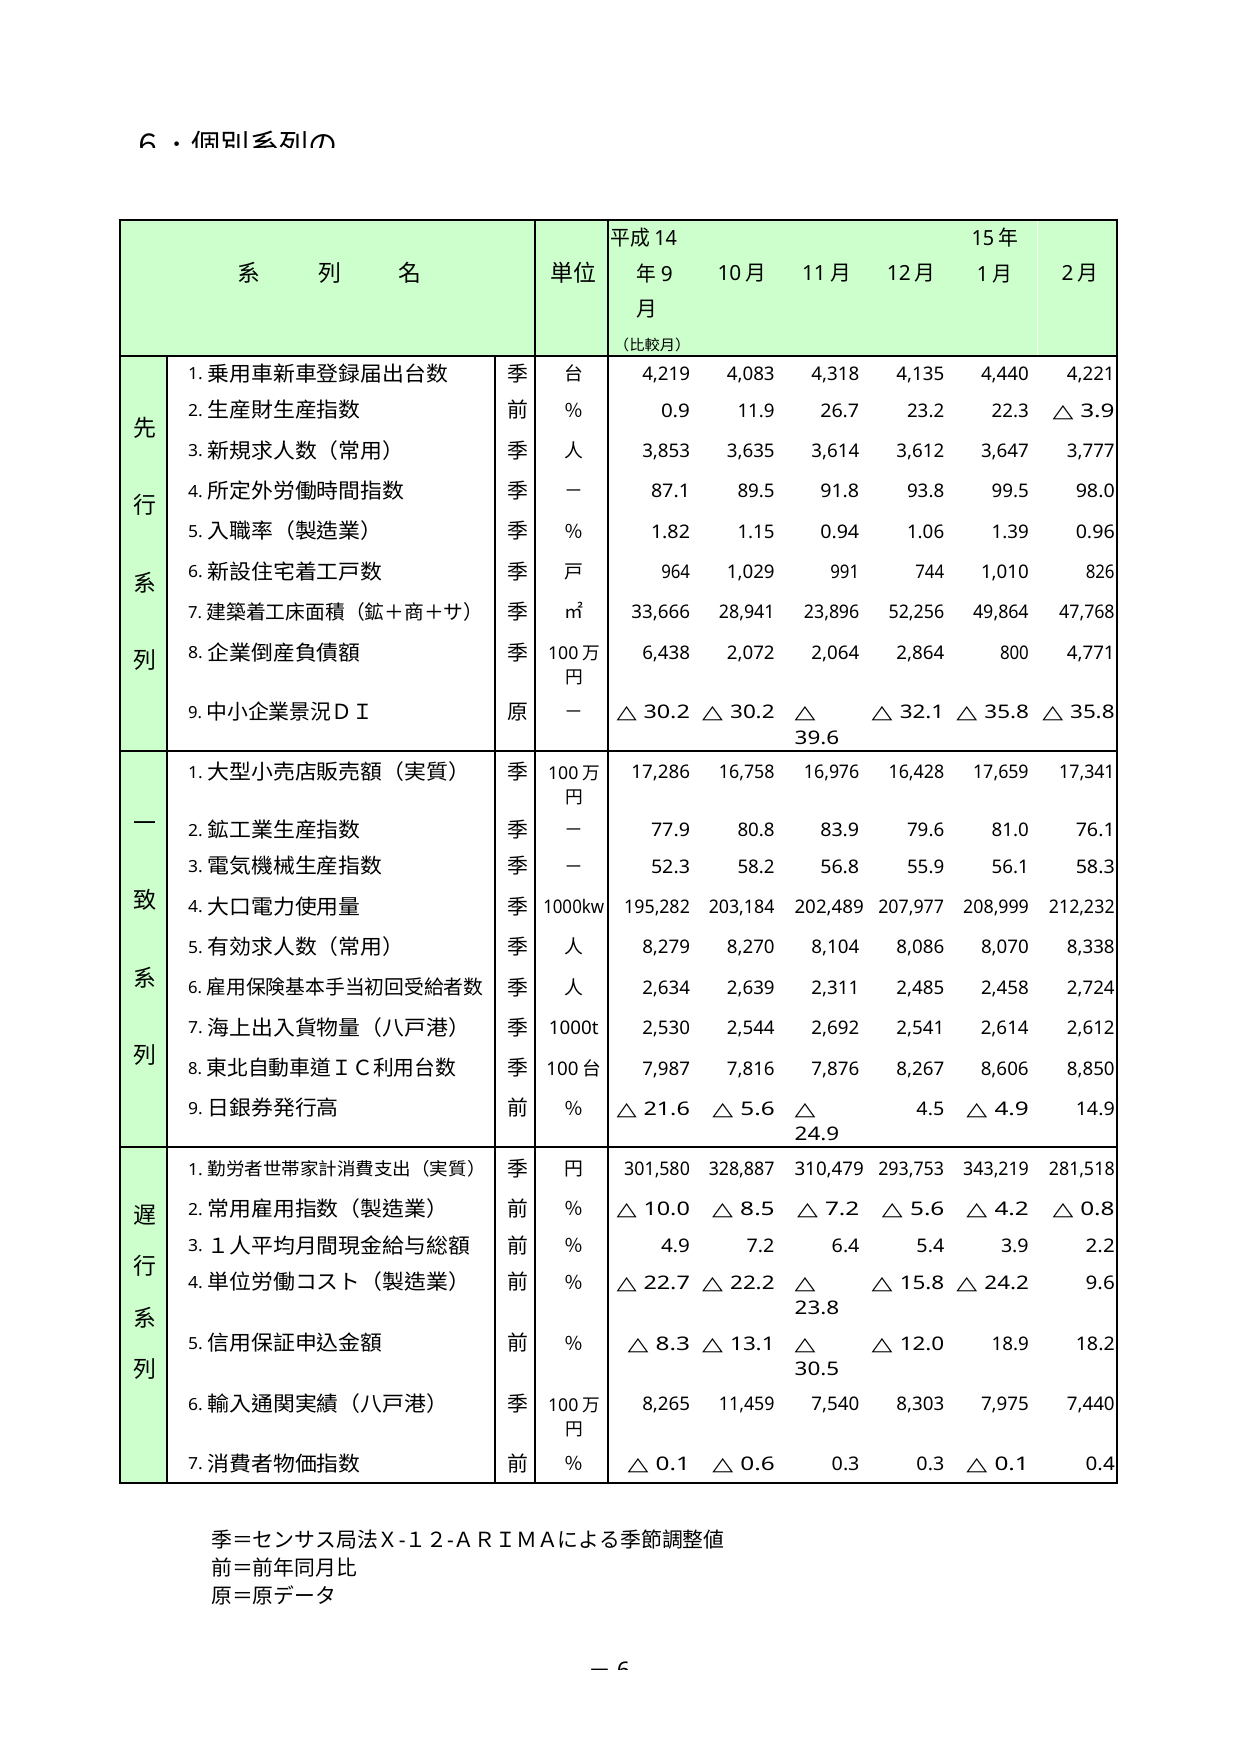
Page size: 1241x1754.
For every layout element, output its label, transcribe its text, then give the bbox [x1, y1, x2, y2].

table_cell 8,265 [609, 1381, 701, 1440]
table_cell △ 22.2 [701, 1261, 783, 1320]
table_cell △ 3.9 [1038, 389, 1116, 428]
table_cell 2. 生産財生産指数 [168, 389, 494, 428]
table_cell 328,887 [701, 1148, 783, 1186]
table_cell 季 [496, 1381, 534, 1440]
table_cell 11,459 [701, 1381, 783, 1440]
table_cell 7,975 [953, 1381, 1037, 1440]
table_cell 人 [536, 924, 607, 964]
table_cell 3,635 [701, 428, 783, 468]
table_cell 前 [496, 1186, 534, 1224]
table_cell 800 [953, 630, 1037, 689]
table_cell △ 35.8 [1038, 689, 1116, 750]
table_cell 208,999 [953, 884, 1037, 924]
table_cell 7.2 [701, 1224, 783, 1261]
table_cell 季 [496, 549, 534, 589]
table_cell 原 [496, 689, 534, 750]
table_cell 前 [496, 1224, 534, 1261]
table_cell 0.4 [1038, 1440, 1116, 1482]
table_cell 991 [783, 549, 868, 589]
table_cell 8,270 [701, 924, 783, 964]
table_cell 93.8 [868, 468, 953, 508]
table_cell 3. 新規求人数（常用） [168, 428, 494, 468]
table_cell 季 [496, 1005, 534, 1045]
table_cell 季 [496, 630, 534, 689]
table_cell 季 [496, 357, 534, 389]
table_cell △ 39.6 [783, 689, 868, 750]
table_cell 2,311 [783, 964, 868, 1005]
table_cell △ 0.6 [701, 1440, 783, 1482]
table_cell 6. 輸入通関実績（八戸港） [168, 1381, 494, 1440]
table_cell 17,341 [1038, 752, 1116, 808]
table_cell 0.3 [868, 1440, 953, 1482]
table_cell 3.9 [953, 1224, 1037, 1261]
table_cell △ 30.2 [609, 689, 701, 750]
table_cell △ 0.8 [1038, 1186, 1116, 1224]
table_cell 55.9 [868, 845, 953, 884]
table_cell 2. 鉱工業生産指数 [168, 809, 494, 845]
table_cell △ 4.2 [953, 1186, 1037, 1224]
table_cell 3,647 [953, 428, 1037, 468]
table_cell 11.9 [701, 389, 783, 428]
table_cell 2,458 [953, 964, 1037, 1005]
table_cell 99.5 [953, 468, 1037, 508]
table_cell 8,606 [953, 1045, 1037, 1085]
table_cell 56.1 [953, 845, 1037, 884]
table_cell 2,544 [701, 1005, 783, 1045]
table_cell 301,580 [609, 1148, 701, 1186]
table_cell 2,614 [953, 1005, 1037, 1045]
table_cell 89.5 [701, 468, 783, 508]
table_cell 季 [496, 845, 534, 884]
table_cell 前 [496, 1320, 534, 1381]
table_cell ％ [536, 1186, 607, 1224]
table_cell 4,135 [868, 357, 953, 389]
table_cell 7. 建築着工床面積（鉱＋商＋サ） [168, 589, 494, 629]
table_cell 1.06 [868, 508, 953, 549]
table_cell △ 8.5 [701, 1186, 783, 1224]
table_cell 季 [496, 884, 534, 924]
table_cell 2,541 [868, 1005, 953, 1045]
table_cell 2,724 [1038, 964, 1116, 1005]
table_cell 4,440 [953, 357, 1037, 389]
table_cell 7. 海上出入貨物量（八戸港） [168, 1005, 494, 1045]
table_cell 77.9 [609, 809, 701, 845]
table_cell 1000t [536, 1005, 607, 1045]
table_cell 18.9 [953, 1320, 1037, 1381]
table_cell 1,029 [701, 549, 783, 589]
table_cell 26.7 [783, 389, 868, 428]
table_cell 33,666 [609, 589, 701, 629]
table_cell △ 21.6 [609, 1085, 701, 1146]
table_cell △ 13.1 [701, 1320, 783, 1381]
table_header 10月 [701, 221, 783, 355]
table_cell 季 [496, 1148, 534, 1186]
table_cell 2,072 [701, 630, 783, 689]
table_cell ％ [536, 1320, 607, 1381]
table_cell 17,286 [609, 752, 701, 808]
table_cell 100万円 [536, 1381, 607, 1440]
table_cell 9. 中小企業景況ＤＩ [168, 689, 494, 750]
table_cell 8,850 [1038, 1045, 1116, 1085]
table_header 11月 [783, 221, 868, 355]
table_cell － [536, 689, 607, 750]
table_cell 744 [868, 549, 953, 589]
table_cell 前 [496, 1085, 534, 1146]
table_cell 3. 電気機械生産指数 [168, 845, 494, 884]
table_cell 1,010 [953, 549, 1037, 589]
table_cell 4.5 [868, 1085, 953, 1146]
table_cell △ 23.8 [783, 1261, 868, 1320]
table_cell 季 [496, 809, 534, 845]
table_cell 49,864 [953, 589, 1037, 629]
table_cell 季 [496, 468, 534, 508]
table_cell 18.2 [1038, 1320, 1116, 1381]
table_cell △ 4.9 [953, 1085, 1037, 1146]
table_cell △ 35.8 [953, 689, 1037, 750]
table_cell 4,318 [783, 357, 868, 389]
table_cell 2,485 [868, 964, 953, 1005]
table_cell 3,777 [1038, 428, 1116, 468]
table_cell 7. 消費者物価指数 [168, 1440, 494, 1482]
table_cell 7,816 [701, 1045, 783, 1085]
table_cell △ 10.0 [609, 1186, 701, 1224]
table_cell △ 8.3 [609, 1320, 701, 1381]
table_cell 前 [496, 1440, 534, 1482]
table_cell 4. 所定外労働時間指数 [168, 468, 494, 508]
table_cell 9. 日銀券発行高 [168, 1085, 494, 1146]
table_cell △ 30.2 [701, 689, 783, 750]
table_header 系 列 名 [121, 221, 534, 355]
table_cell 5.4 [868, 1224, 953, 1261]
table_cell 964 [609, 549, 701, 589]
table_cell 4. 大口電力使用量 [168, 884, 494, 924]
table_cell 3,853 [609, 428, 701, 468]
table_cell 56.8 [783, 845, 868, 884]
table_cell 7,987 [609, 1045, 701, 1085]
table_cell △ 12.0 [868, 1320, 953, 1381]
table_cell △ 7.2 [783, 1186, 868, 1224]
table_cell － [536, 468, 607, 508]
table_cell － [536, 845, 607, 884]
table_cell ％ [536, 389, 607, 428]
table_cell 52,256 [868, 589, 953, 629]
table_header 12月 [868, 221, 953, 355]
table_cell 58.3 [1038, 845, 1116, 884]
table_cell 3. １人平均月間現金給与総額 [168, 1224, 494, 1261]
table_cell 一致系列 [121, 752, 166, 1146]
table_header 15年 1月 [953, 221, 1037, 355]
table_cell 52.3 [609, 845, 701, 884]
table_cell 28,941 [701, 589, 783, 629]
table_cell 76.1 [1038, 809, 1116, 845]
table_cell ％ [536, 1224, 607, 1261]
table_cell 前 [496, 389, 534, 428]
table_cell △ 15.8 [868, 1261, 953, 1320]
table_cell 207,977 [868, 884, 953, 924]
table_cell 季 [496, 508, 534, 549]
table_cell 2,612 [1038, 1005, 1116, 1045]
table_cell 4,221 [1038, 357, 1116, 389]
table_cell 2. 常用雇用指数（製造業） [168, 1186, 494, 1224]
table_cell 22.3 [953, 389, 1037, 428]
table_cell △ 5.6 [868, 1186, 953, 1224]
table_cell 5. 入職率（製造業） [168, 508, 494, 549]
table_cell 100万円 [536, 630, 607, 689]
table_cell 6. 雇用保険基本手当初回受給者数 [168, 964, 494, 1005]
table_cell 91.8 [783, 468, 868, 508]
text 原＝原データ [211, 1582, 1142, 1610]
table_cell 1. 大型小売店販売額（実質） [168, 752, 494, 808]
table_cell 7,440 [1038, 1381, 1116, 1440]
table_cell 季 [496, 428, 534, 468]
table_cell △ 5.6 [701, 1085, 783, 1146]
table_cell 0.96 [1038, 508, 1116, 549]
table_cell 2.2 [1038, 1224, 1116, 1261]
table_cell 826 [1038, 549, 1116, 589]
table_cell 23.2 [868, 389, 953, 428]
table_cell ％ [536, 508, 607, 549]
table_cell 81.0 [953, 809, 1037, 845]
text 季＝センサス局法Ｘ-１２-ＡＲＩＭＡによる季節調整値前＝前年同月比 [211, 1525, 737, 1582]
table_cell △ 24.2 [953, 1261, 1037, 1320]
table_cell 4,219 [609, 357, 701, 389]
table_cell 季 [496, 924, 534, 964]
table_cell 8. 東北自動車道ＩＣ利用台数 [168, 1045, 494, 1085]
table_header 単位 [536, 221, 607, 355]
table_cell 人 [536, 428, 607, 468]
table_cell 100台 [536, 1045, 607, 1085]
table_cell 17,659 [953, 752, 1037, 808]
table_cell 季 [496, 589, 534, 629]
table_cell 83.9 [783, 809, 868, 845]
table_cell 5. 信用保証申込金額 [168, 1320, 494, 1381]
table_cell 293,753 [868, 1148, 953, 1186]
table_cell 0.94 [783, 508, 868, 549]
table_cell 8,070 [953, 924, 1037, 964]
table_cell 2,530 [609, 1005, 701, 1045]
table_cell 7,876 [783, 1045, 868, 1085]
table_cell 6.4 [783, 1224, 868, 1261]
table_cell 16,976 [783, 752, 868, 808]
table_cell 8,267 [868, 1045, 953, 1085]
table_cell 47,768 [1038, 589, 1116, 629]
table_cell 8,086 [868, 924, 953, 964]
table_cell 9.6 [1038, 1261, 1116, 1320]
table_cell 6. 新設住宅着工戸数 [168, 549, 494, 589]
table_cell 195,282 [609, 884, 701, 924]
table_cell 8,338 [1038, 924, 1116, 964]
table_cell △ 24.9 [783, 1085, 868, 1146]
table_cell 台 [536, 357, 607, 389]
table_cell 310,479 [783, 1148, 868, 1186]
table_cell 2,634 [609, 964, 701, 1005]
table_cell 3,614 [783, 428, 868, 468]
table_cell 遅行系列 [121, 1148, 166, 1482]
table_cell 58.2 [701, 845, 783, 884]
table_cell 281,518 [1038, 1148, 1116, 1186]
table_cell 1.15 [701, 508, 783, 549]
table_cell 79.6 [868, 809, 953, 845]
table_cell 80.8 [701, 809, 783, 845]
table_cell 先行系列 [121, 357, 166, 750]
table_cell 202,489 [783, 884, 868, 924]
table_cell 季 [496, 1045, 534, 1085]
table_cell 0.9 [609, 389, 701, 428]
table_cell 7,540 [783, 1381, 868, 1440]
table_cell △ 22.7 [609, 1261, 701, 1320]
table_cell 8,104 [783, 924, 868, 964]
table_cell 2,639 [701, 964, 783, 1005]
table_cell △ 0.1 [609, 1440, 701, 1482]
table_cell 1.39 [953, 508, 1037, 549]
table_cell － [536, 809, 607, 845]
table_cell 円 [536, 1148, 607, 1186]
table_cell 2,864 [868, 630, 953, 689]
table_header 2月 [1038, 221, 1116, 355]
table_cell 4,771 [1038, 630, 1116, 689]
table_cell ％ [536, 1261, 607, 1320]
table_header 平成14年9月 （比較月） [609, 221, 701, 355]
table_cell △ 32.1 [868, 689, 953, 750]
table_cell 2,064 [783, 630, 868, 689]
table_cell 4,083 [701, 357, 783, 389]
table_cell 8,303 [868, 1381, 953, 1440]
table_cell 季 [496, 752, 534, 808]
table_cell 343,219 [953, 1148, 1037, 1186]
table_cell 203,184 [701, 884, 783, 924]
table_cell △ 30.5 [783, 1320, 868, 1381]
table_cell 3,612 [868, 428, 953, 468]
table_cell 1. 勤労者世帯家計消費支出（実質） [168, 1148, 494, 1186]
table_cell 4. 単位労働コスト（製造業） [168, 1261, 494, 1320]
table_cell 23,896 [783, 589, 868, 629]
table_cell 8,279 [609, 924, 701, 964]
table_cell 14.9 [1038, 1085, 1116, 1146]
table_cell 2,692 [783, 1005, 868, 1045]
table_cell 戸 [536, 549, 607, 589]
table_cell 16,428 [868, 752, 953, 808]
table_cell 0.3 [783, 1440, 868, 1482]
table_cell 98.0 [1038, 468, 1116, 508]
table_cell ％ [536, 1085, 607, 1146]
table_cell ％ [536, 1440, 607, 1482]
table_cell 8. 企業倒産負債額 [168, 630, 494, 689]
table_cell 1000kw [536, 884, 607, 924]
table_cell △ 0.1 [953, 1440, 1037, 1482]
table_cell 212,232 [1038, 884, 1116, 924]
table_cell 5. 有効求人数（常用） [168, 924, 494, 964]
table_cell 87.1 [609, 468, 701, 508]
table_cell 6,438 [609, 630, 701, 689]
table_cell 1. 乗用車新車登録届出台数 [168, 357, 494, 389]
table_cell 人 [536, 964, 607, 1005]
table_cell 季 [496, 964, 534, 1005]
table_cell 前 [496, 1261, 534, 1320]
table_cell 16,758 [701, 752, 783, 808]
table_cell 100万円 [536, 752, 607, 808]
table_cell 1.82 [609, 508, 701, 549]
table_cell 4.9 [609, 1224, 701, 1261]
table_cell ㎡ [536, 589, 607, 629]
